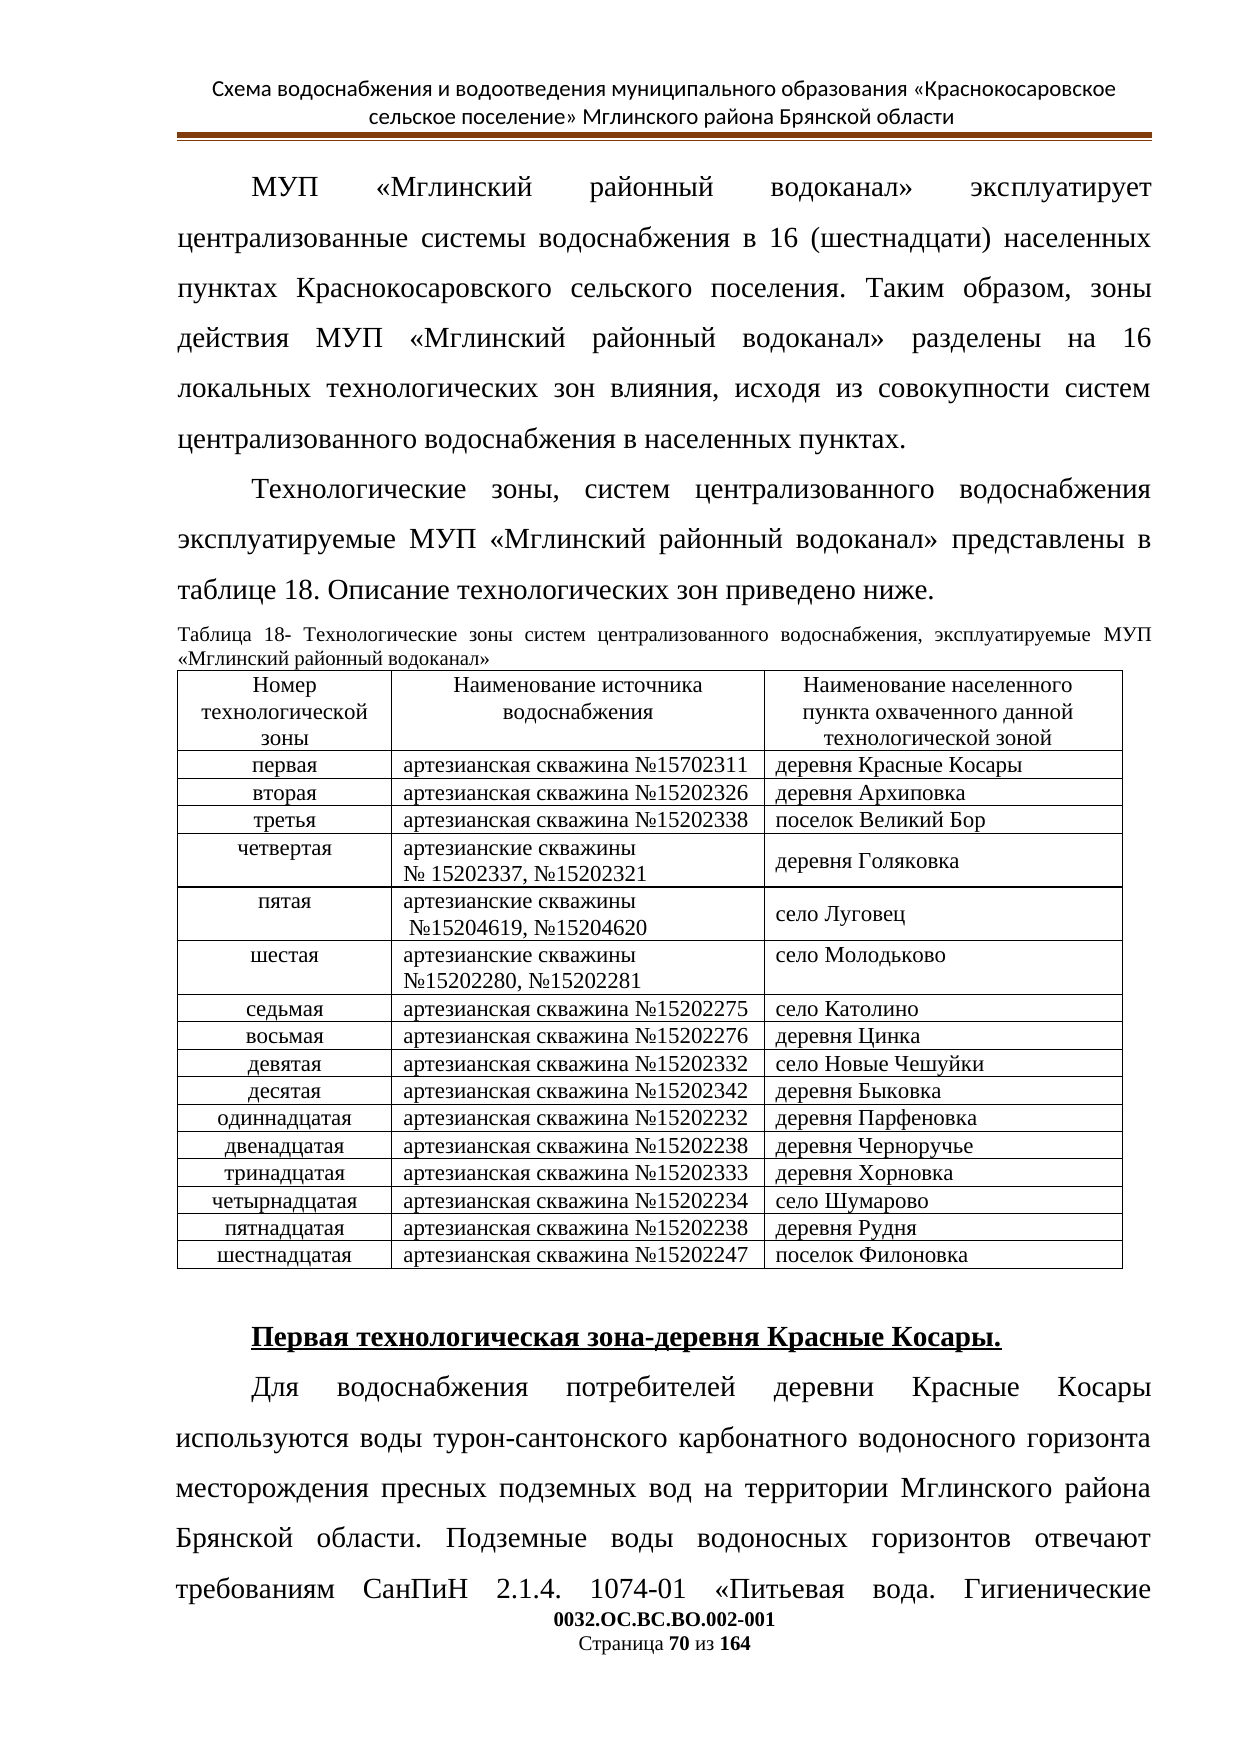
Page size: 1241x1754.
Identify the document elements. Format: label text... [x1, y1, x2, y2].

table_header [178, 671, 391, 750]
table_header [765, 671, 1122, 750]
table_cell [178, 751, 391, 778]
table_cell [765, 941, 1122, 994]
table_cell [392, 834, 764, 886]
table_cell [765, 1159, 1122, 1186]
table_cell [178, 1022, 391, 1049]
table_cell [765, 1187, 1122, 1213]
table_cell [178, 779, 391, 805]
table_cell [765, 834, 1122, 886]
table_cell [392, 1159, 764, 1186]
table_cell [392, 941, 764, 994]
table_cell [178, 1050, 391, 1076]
text МУП «Мглинский районный водоканал» эксплуатирует централизованные системы водоснабжения в 16 (шестнадцати) населенных пунктах Краснокосаровского сельского поселения. Таким образом, зоны действия МУП «Мглинский районный водоканал» разделены на 16 локальных технологических зон влияния, исходя из совокупности систем централизованного водоснабжения в населенных пунктах. [177, 169, 1152, 454]
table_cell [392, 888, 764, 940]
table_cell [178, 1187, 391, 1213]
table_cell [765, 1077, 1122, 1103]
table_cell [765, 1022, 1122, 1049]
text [175, 1369, 1152, 1604]
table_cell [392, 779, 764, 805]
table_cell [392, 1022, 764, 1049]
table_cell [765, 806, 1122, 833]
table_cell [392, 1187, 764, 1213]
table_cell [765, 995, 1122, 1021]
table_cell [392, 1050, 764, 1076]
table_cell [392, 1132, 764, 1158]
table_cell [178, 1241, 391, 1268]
text Технологические зоны, систем централизованного водоснабжения эксплуатируемые МУП «Мглинский районный водоканал» представлены в таблице 18. Описание технологических зон приведено ниже. [177, 471, 1152, 605]
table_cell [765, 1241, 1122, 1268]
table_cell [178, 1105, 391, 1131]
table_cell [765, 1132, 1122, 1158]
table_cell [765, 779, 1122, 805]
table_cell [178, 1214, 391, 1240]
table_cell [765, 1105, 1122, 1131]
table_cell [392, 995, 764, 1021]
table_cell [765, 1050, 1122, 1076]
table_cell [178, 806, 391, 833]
subtitle Таблица 18- Технологические зоны систем централизованного водоснабжения, эксплуатируемые МУП «Мглинский районный водоканал» [177, 622, 1152, 670]
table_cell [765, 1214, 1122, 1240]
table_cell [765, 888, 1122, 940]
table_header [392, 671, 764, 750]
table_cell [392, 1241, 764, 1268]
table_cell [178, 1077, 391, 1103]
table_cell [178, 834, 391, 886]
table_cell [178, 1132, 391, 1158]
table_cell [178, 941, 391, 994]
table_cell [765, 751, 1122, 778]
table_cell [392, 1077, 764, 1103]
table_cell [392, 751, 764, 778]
text Первая технологическая зона-деревня Красные Косары. [175, 1319, 1152, 1353]
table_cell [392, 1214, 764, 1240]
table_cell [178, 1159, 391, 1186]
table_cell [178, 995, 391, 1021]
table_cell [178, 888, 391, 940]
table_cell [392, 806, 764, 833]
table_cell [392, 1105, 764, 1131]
